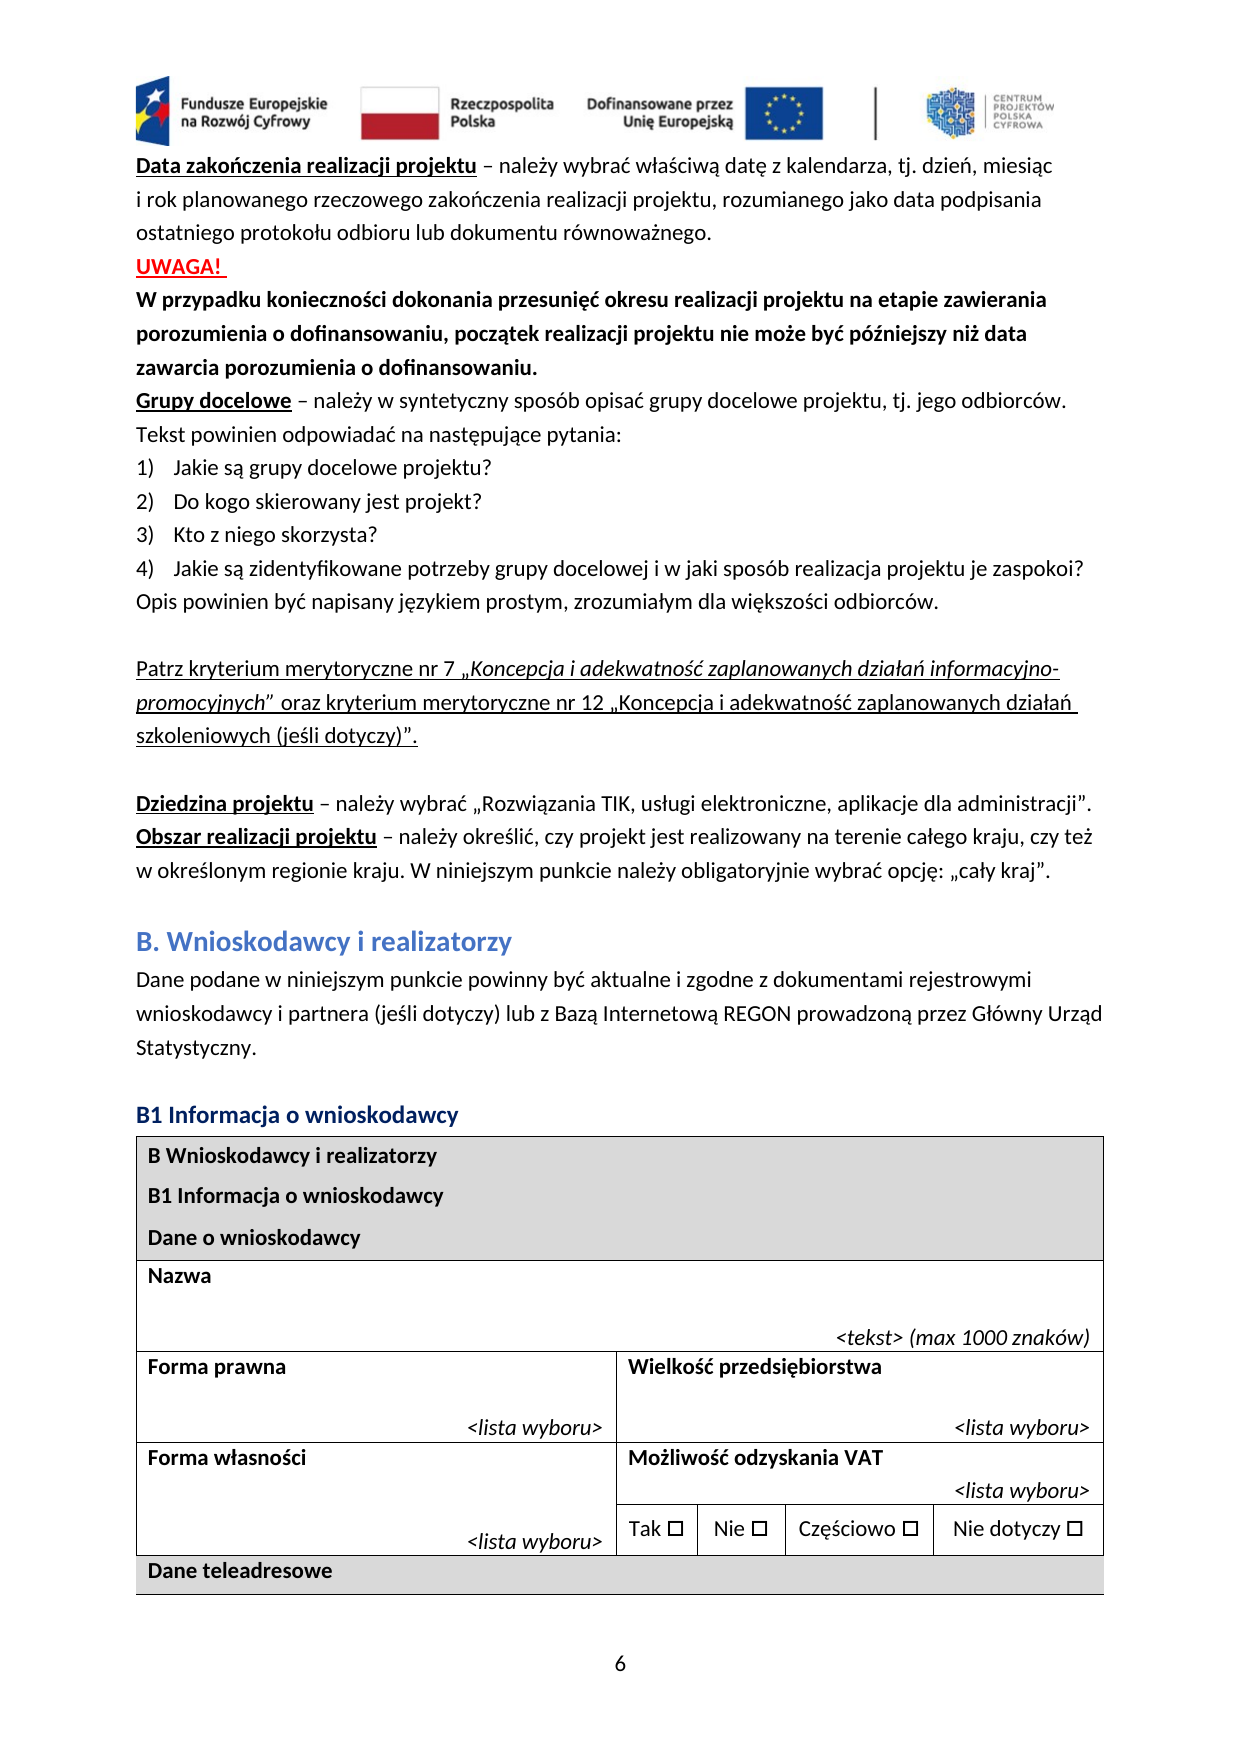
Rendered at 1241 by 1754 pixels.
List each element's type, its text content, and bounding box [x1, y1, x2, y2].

text Patrz kryterium merytoryczne nr 7 „Koncepcja i adekwatność zaplanowanych działań informacyjno-promocyjnych” oraz kryterium merytoryczne nr 12 „Koncepcja i adekwatność zaplanowanych działań szkoleniowych (jeśli dotyczy)”. [136, 654, 1104, 749]
text Obszar realizacji projektu – należy określić, czy projekt jest realizowany na terenie całego kraju, czy też w określonym regionie kraju. W niniejszym punkcie należy obligatoryjnie wybrać opcję: „cały kraj”. [136, 822, 1104, 884]
text Opis powinien być napisany językiem prostym, zrozumiałym dla większości odbiorców. [136, 587, 1104, 615]
table_cell Forma własności <lista wyboru> [137, 1443, 616, 1555]
text Dziedzina projektu – należy wybrać „Rozwiązania TIK, usługi elektroniczne, aplikacje dla administracji”. [136, 789, 1104, 817]
table_header B Wnioskodawcy i realizatorzy [137, 1137, 1103, 1178]
picture [135, 76, 1054, 146]
text Dane podane w niniejszym punkcie powinny być aktualne i zgodne z dokumentami rejestrowymi wnioskodawcy i partnera (jeśli dotyczy) lub z Bazą Internetową REGON prowadzoną przez Główny Urząd Statystyczny. [136, 966, 1104, 1061]
text W przypadku konieczności dokonania przesunięć okresu realizacji projektu na etapie zawierania porozumienia o dofinansowaniu, początek realizacji projektu nie może być późniejszy niż data zawarcia porozumienia o dofinansowaniu. [136, 286, 1097, 381]
table_cell Nie dotyczy [934, 1505, 1103, 1555]
table_cell B1 Informacja o wnioskodawcy [137, 1178, 1103, 1219]
text UWAGA! [136, 252, 1097, 280]
list Do kogo skierowany jest projekt? [136, 487, 1104, 515]
text B1 Informacja o wnioskodawcy [136, 1100, 1104, 1130]
list Jakie są grupy docelowe projektu? [136, 453, 1104, 481]
table_cell Nie [698, 1505, 785, 1555]
text Data zakończenia realizacji projektu – należy wybrać właściwą datę z kalendarza, tj. dzień, miesiąc i rok planowanego rzeczowego zakończenia realizacji projektu, rozumianego jako data podpisania ostatniego protokołu odbioru lub dokumentu równoważnego. [136, 136, 1097, 246]
list Kto z niego skorzysta? [136, 520, 1104, 548]
table_cell Tak [617, 1505, 697, 1555]
table_cell Możliwość odzyskania VAT <lista wyboru> [617, 1443, 1103, 1504]
table_cell Wielkość przedsiębiorstwa <lista wyboru> [617, 1352, 1103, 1442]
table_cell Dane o wnioskodawcy [137, 1219, 1103, 1260]
subtitle B. Wnioskodawcy i realizatorzy [136, 923, 1104, 958]
text Grupy docelowe – należy w syntetyczny sposób opisać grupy docelowe projektu, tj. jego odbiorców. Tekst powinien odpowiadać na następujące pytania: [136, 386, 1104, 448]
table_cell Forma prawna <lista wyboru> [137, 1352, 616, 1442]
table_cell Nazwa <tekst> (max 1000 znaków) [137, 1261, 1103, 1351]
table_cell Dane teleadresowe [136, 1556, 1104, 1594]
table_cell Częściowo [786, 1505, 933, 1555]
list Jakie są zidentyfikowane potrzeby grupy docelowej i w jaki sposób realizacja projektu je zaspokoi? [136, 554, 1104, 582]
